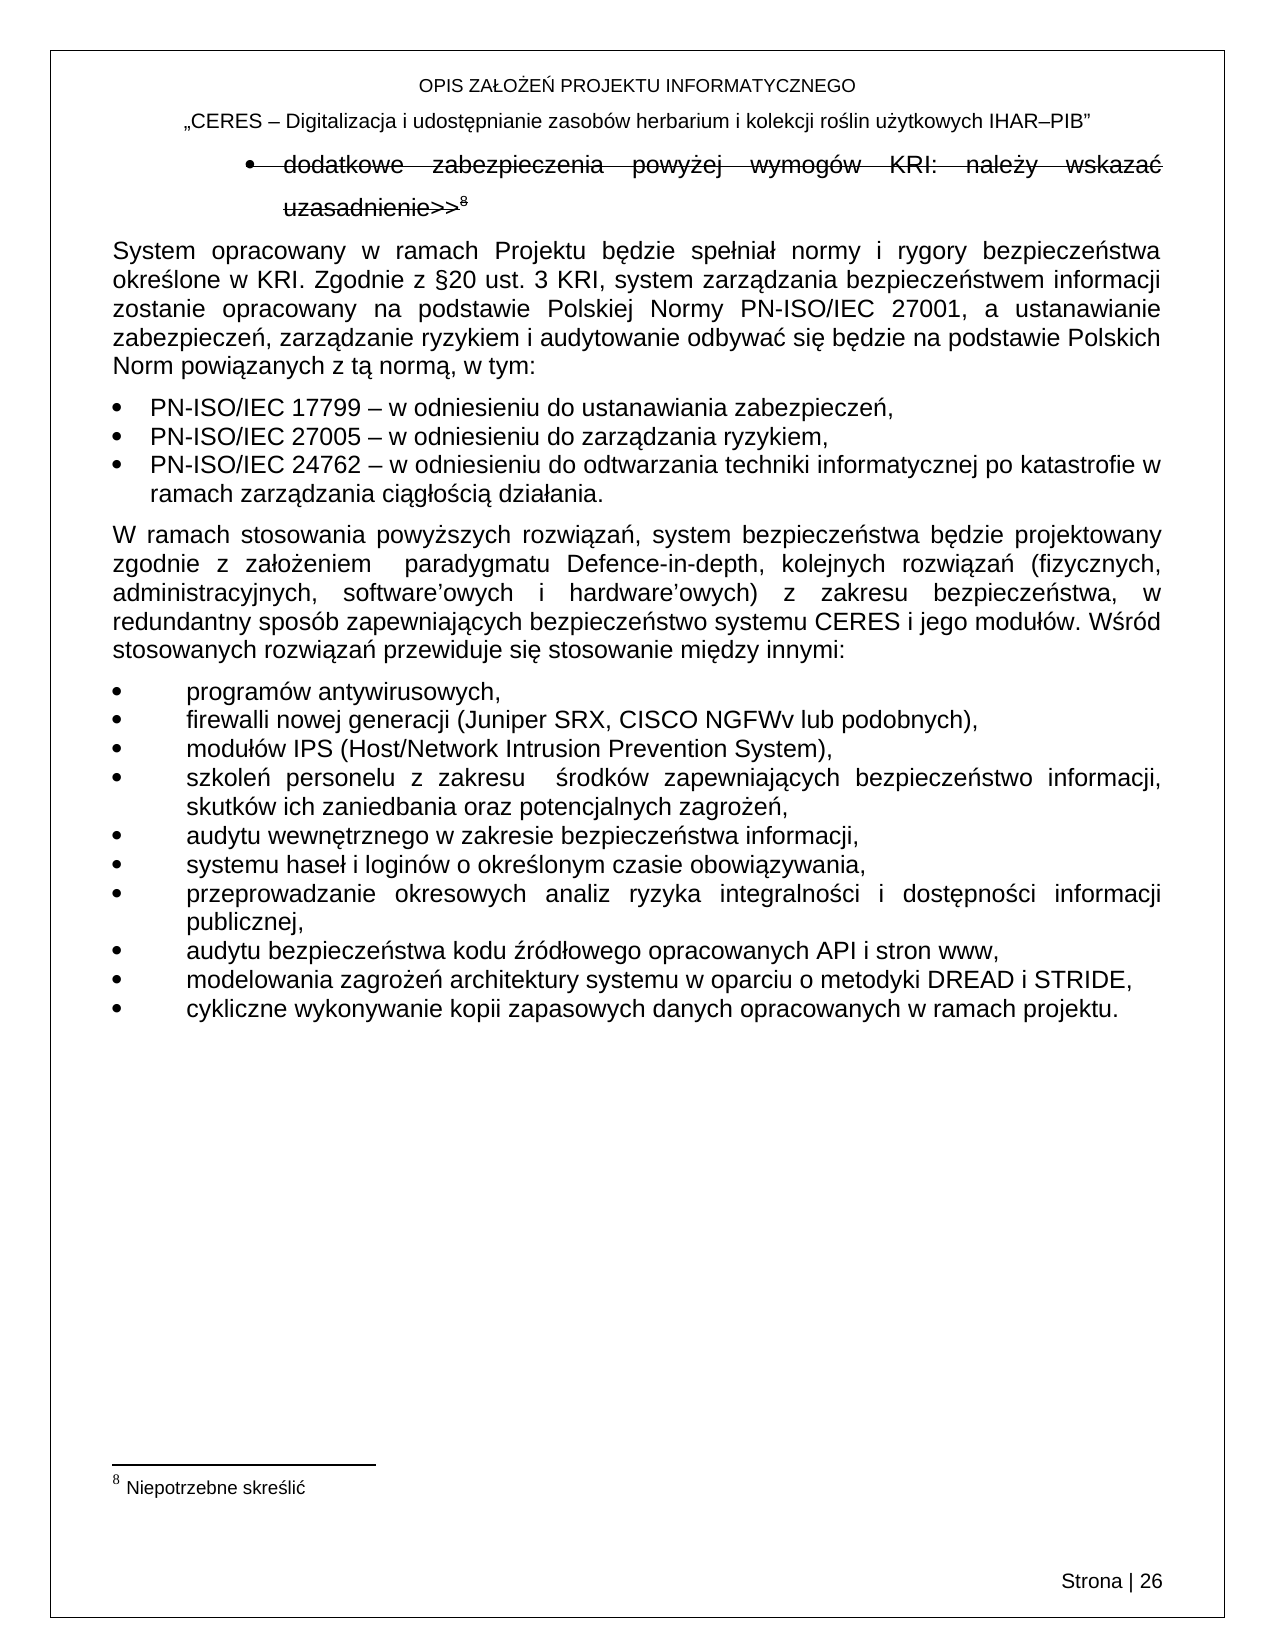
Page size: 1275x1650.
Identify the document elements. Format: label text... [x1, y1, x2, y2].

text W ramach stosowania powyższych rozwiązań, system bezpieczeństwa będzie projektowany zgodnie z założeniem paradygmatu Defence-in-depth, kolejnych rozwiązań (fizycznych, administracyjnych, software’owych i hardware’owych) z zakresu bezpieczeństwa, w redundantny sposób zapewniających bezpieczeństwo systemu CERES i jego modułów. Wśród stosowanych rozwiązań przewiduje się stosowanie między innymi: [112, 520, 1162, 664]
text System opracowany w ramach Projektu będzie spełniał normy i rygory bezpieczeństwa określone w KRI. Zgodnie z §20 ust. 3 KRI, system zarządzania bezpieczeństwem informacji zostanie opracowany na podstawie Polskiej Normy PN-ISO/IEC 27001, a ustanawianie zabezpieczeń, zarządzanie ryzykiem i audytowanie odbywać się będzie na podstawie Polskich Norm powiązanych z tą normą, w tym: [112, 236, 1162, 380]
list cykliczne wykonywanie kopii zapasowych danych opracowanych w ramach projektu. [112, 994, 1162, 1023]
list PN-ISO/IEC 27005 – w odniesieniu do zarządzania ryzykiem, [112, 421, 1162, 450]
list szkoleń personelu z zakresu środków zapewniających bezpieczeństwo informacji, skutków ich zaniedbania oraz potencjalnych zagrożeń, [112, 763, 1162, 821]
list PN-ISO/IEC 24762 – w odniesieniu do odtwarzania techniki informatycznej po katastrofie w ramach zarządzania ciągłością działania. [112, 450, 1162, 508]
list programów antywirusowych, [112, 677, 1162, 706]
list modułów IPS (Host/Network Intrusion Prevention System), [112, 734, 1162, 763]
list przeprowadzanie okresowych analiz ryzyka integralności i dostępności informacji publicznej, [112, 878, 1162, 936]
list modelowania zagrożeń architektury systemu w oparciu o metodyki DREAD i STRIDE, [112, 965, 1162, 994]
list audytu wewnętrznego w zakresie bezpieczeństwa informacji, [112, 821, 1162, 850]
list dodatkowe zabezpieczenia powyżej wymogów KRI: należy wskazać uzasadnienie>> [246, 150, 1162, 166]
list systemu haseł i loginów o określonym czasie obowiązywania, [112, 850, 1162, 878]
list firewalli nowej generacji (Juniper SRX, CISCO NGFWv lub podobnych), [112, 706, 1162, 734]
list audytu bezpieczeństwa kodu źródłowego opracowanych API i stron www, [112, 936, 1162, 965]
list dodatkowe zabezpieczenia powyżej wymogów KRI: należy wskazać uzasadnienie>> [246, 167, 1162, 222]
list PN-ISO/IEC 17799 – w odniesieniu do ustanawiania zabezpieczeń, [112, 393, 1162, 421]
